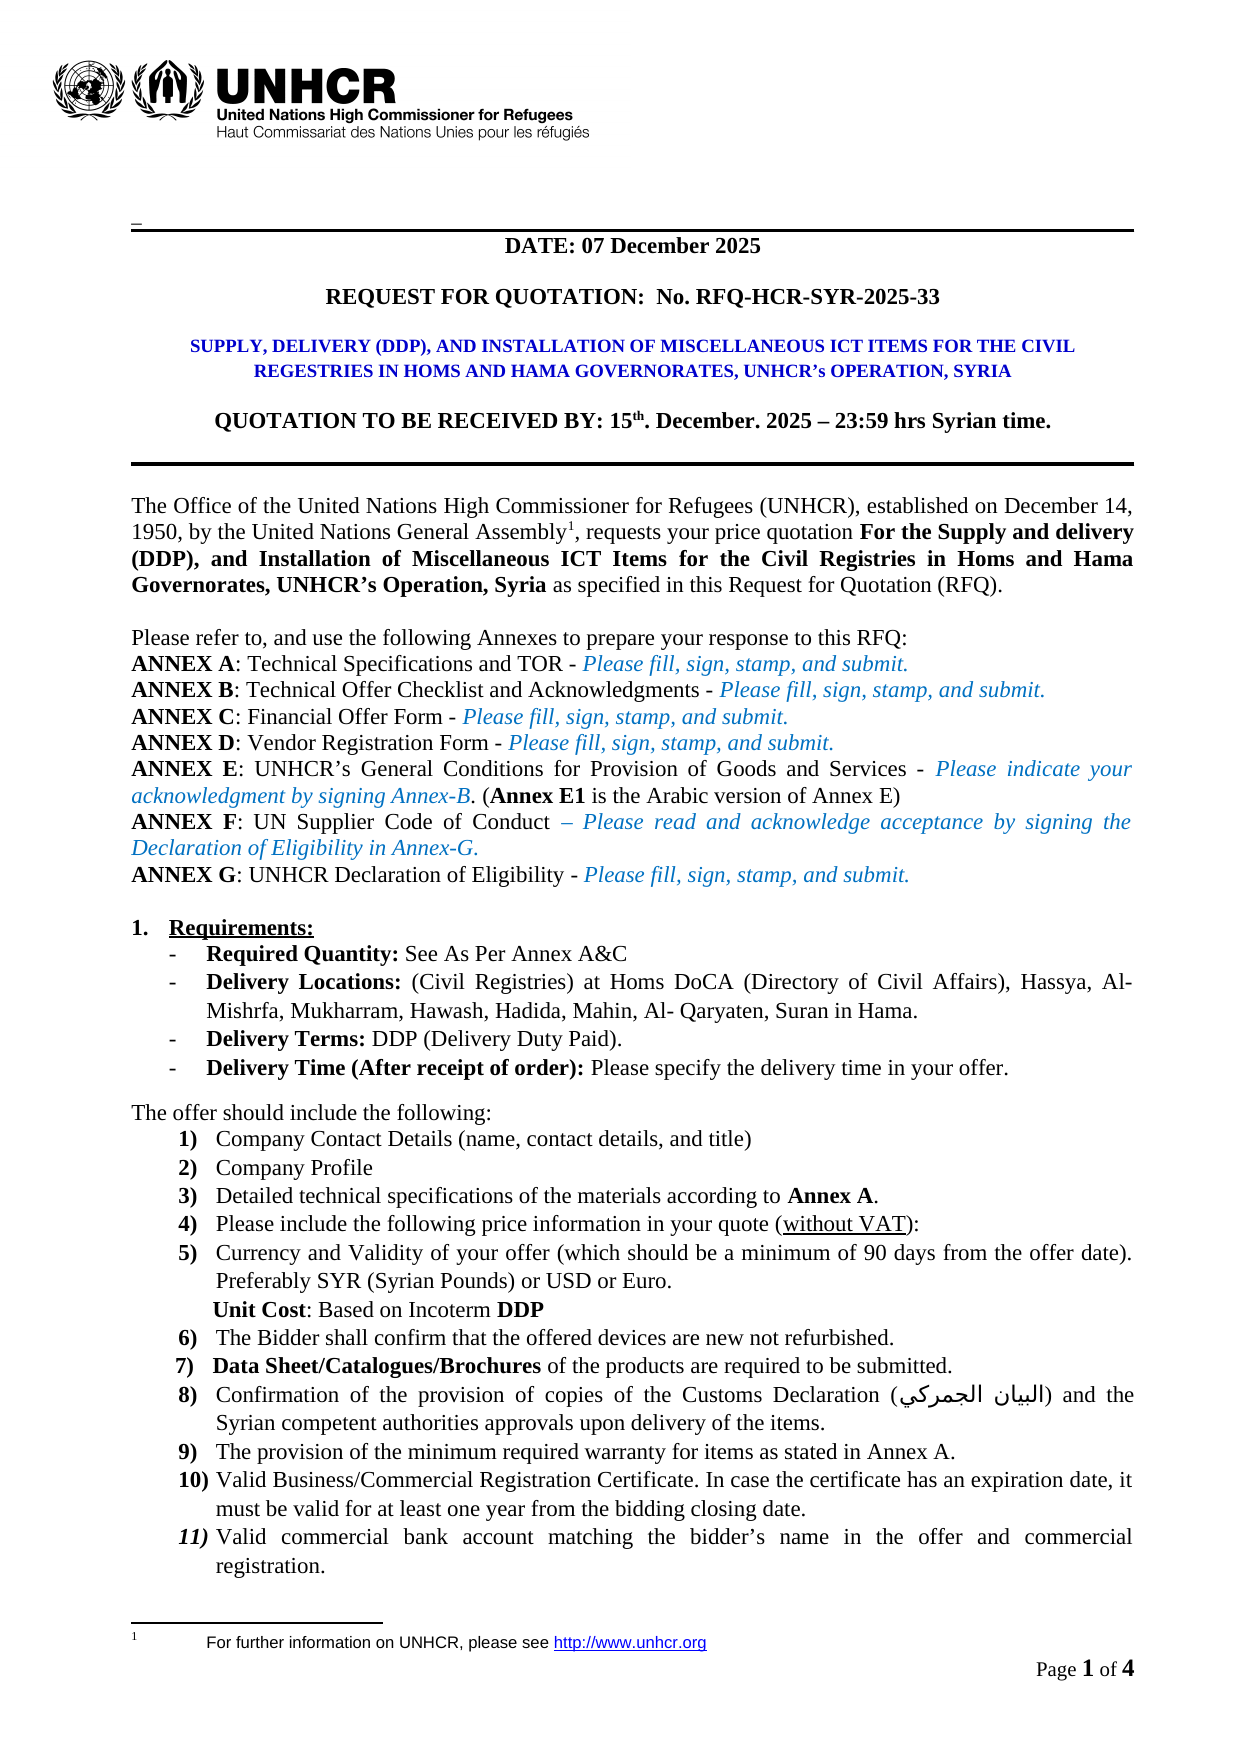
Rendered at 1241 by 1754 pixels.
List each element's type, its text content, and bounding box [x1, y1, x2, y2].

list Please include the following price information in your quote (without VAT): [178, 1210, 1134, 1237]
picture [0, 0, 631, 179]
text ANNEX C: Financial Offer Form - Please fill, sign, stamp, and submit. [131, 703, 1134, 729]
list Delivery Time (After receipt of order): Please specify the delivery time in your offer. [169, 1054, 1134, 1080]
text The Office of the United Nations High Commissioner for Refugees (UNHCR), established on December 14, 1950, by the United Nations General Assembly, requests your price quotation For the Supply and delivery (DDP), and Installation of Miscellaneous ICT Items for the Civil Registries in Homs and Hama Governorates, UNHCR’s Operation, Syria as specified in this Request for Quotation (RFQ). [131, 492, 1134, 597]
text DATE: 07 December 2025 [131, 232, 1134, 258]
list Company Contact Details (name, contact details, and title) [178, 1125, 1134, 1151]
text QUOTATION TO BE RECEIVED BY: 15th. December. 2025 – 23:59 hrs Syrian time. [131, 408, 1134, 434]
list Company Profile [178, 1153, 1134, 1180]
list Delivery Locations: (Civil Registries) at Homs DoCA (Directory of Civil Affairs), Hassya, Al- Mishrfa, Mukharram, Hawash, Hadida, Mahin, Al- Qaryaten, Suran in Hama. [169, 968, 1134, 1023]
text SUPPLY, DELIVERY (DDP), AND INSTALLATION OF MISCELLANEOUS ICT ITEMS FOR THE CIVIL REGESTRIES IN HOMS AND HAMA GOVERNORATES, UNHCR’s OPERATION, SYRIA [131, 335, 1134, 383]
list Unit Cost: Based on Incoterm DDP [212, 1296, 1134, 1322]
list Data Sheet/Catalogues/Brochures of the products are required to be submitted. [175, 1353, 1134, 1379]
text REQUEST FOR QUOTATION: No. RFQ-HCR-SYR-2025-33 [131, 283, 1134, 310]
text ANNEX F: UN Supplier Code of Conduct – Please read and acknowledge acceptance by signing the Declaration of Eligibility in Annex-G. [131, 808, 1134, 861]
list Currency and Validity of your offer (which should be a minimum of 90 days from the offer date). Preferably SYR (Syrian Pounds) or USD or Euro. [178, 1239, 1134, 1294]
list Confirmation of the provision of copies of the Customs Declaration (البيان الجمركي) and the Syrian competent authorities approvals upon delivery of the items. [178, 1381, 1134, 1436]
list Required Quantity: See As Per Annex A&C [169, 940, 1134, 966]
text ANNEX G: UNHCR Declaration of Eligibility - Please fill, sign, stamp, and submit. [131, 861, 1134, 887]
list Valid Business/Commercial Registration Certificate. In case the certificate has an expiration date, it must be valid for at least one year from the bidding closing date. [178, 1466, 1134, 1521]
list Valid commercial bank account matching the bidder’s name in the offer and commercial registration. [178, 1523, 1134, 1578]
list The Bidder shall confirm that the offered devices are new not refurbished. [178, 1324, 1134, 1351]
text The offer should include the following: [131, 1099, 1134, 1125]
text ANNEX A: Technical Specifications and TOR - Please fill, sign, stamp, and submit. [131, 650, 1134, 676]
list Delivery Terms: DDP (Delivery Duty Paid). [169, 1025, 1134, 1052]
text ANNEX B: Technical Offer Checklist and Acknowledgments - Please fill, sign, stamp, and submit. [131, 676, 1134, 703]
list The provision of the minimum required warranty for items as stated in Annex A. [178, 1438, 1134, 1464]
list Detailed technical specifications of the materials according to Annex A. [178, 1182, 1134, 1208]
text Please refer to, and use the following Annexes to prepare your response to this RFQ: [131, 624, 1134, 650]
text ANNEX E: UNHCR’s General Conditions for Provision of Goods and Services - Please indicate your acknowledgment by signing Annex-B. (Annex E1 is the Arabic version of Annex E) [131, 755, 1134, 808]
list Requirements: [131, 913, 1134, 940]
text ANNEX D: Vendor Registration Form - Please fill, sign, stamp, and submit. [131, 729, 1134, 755]
